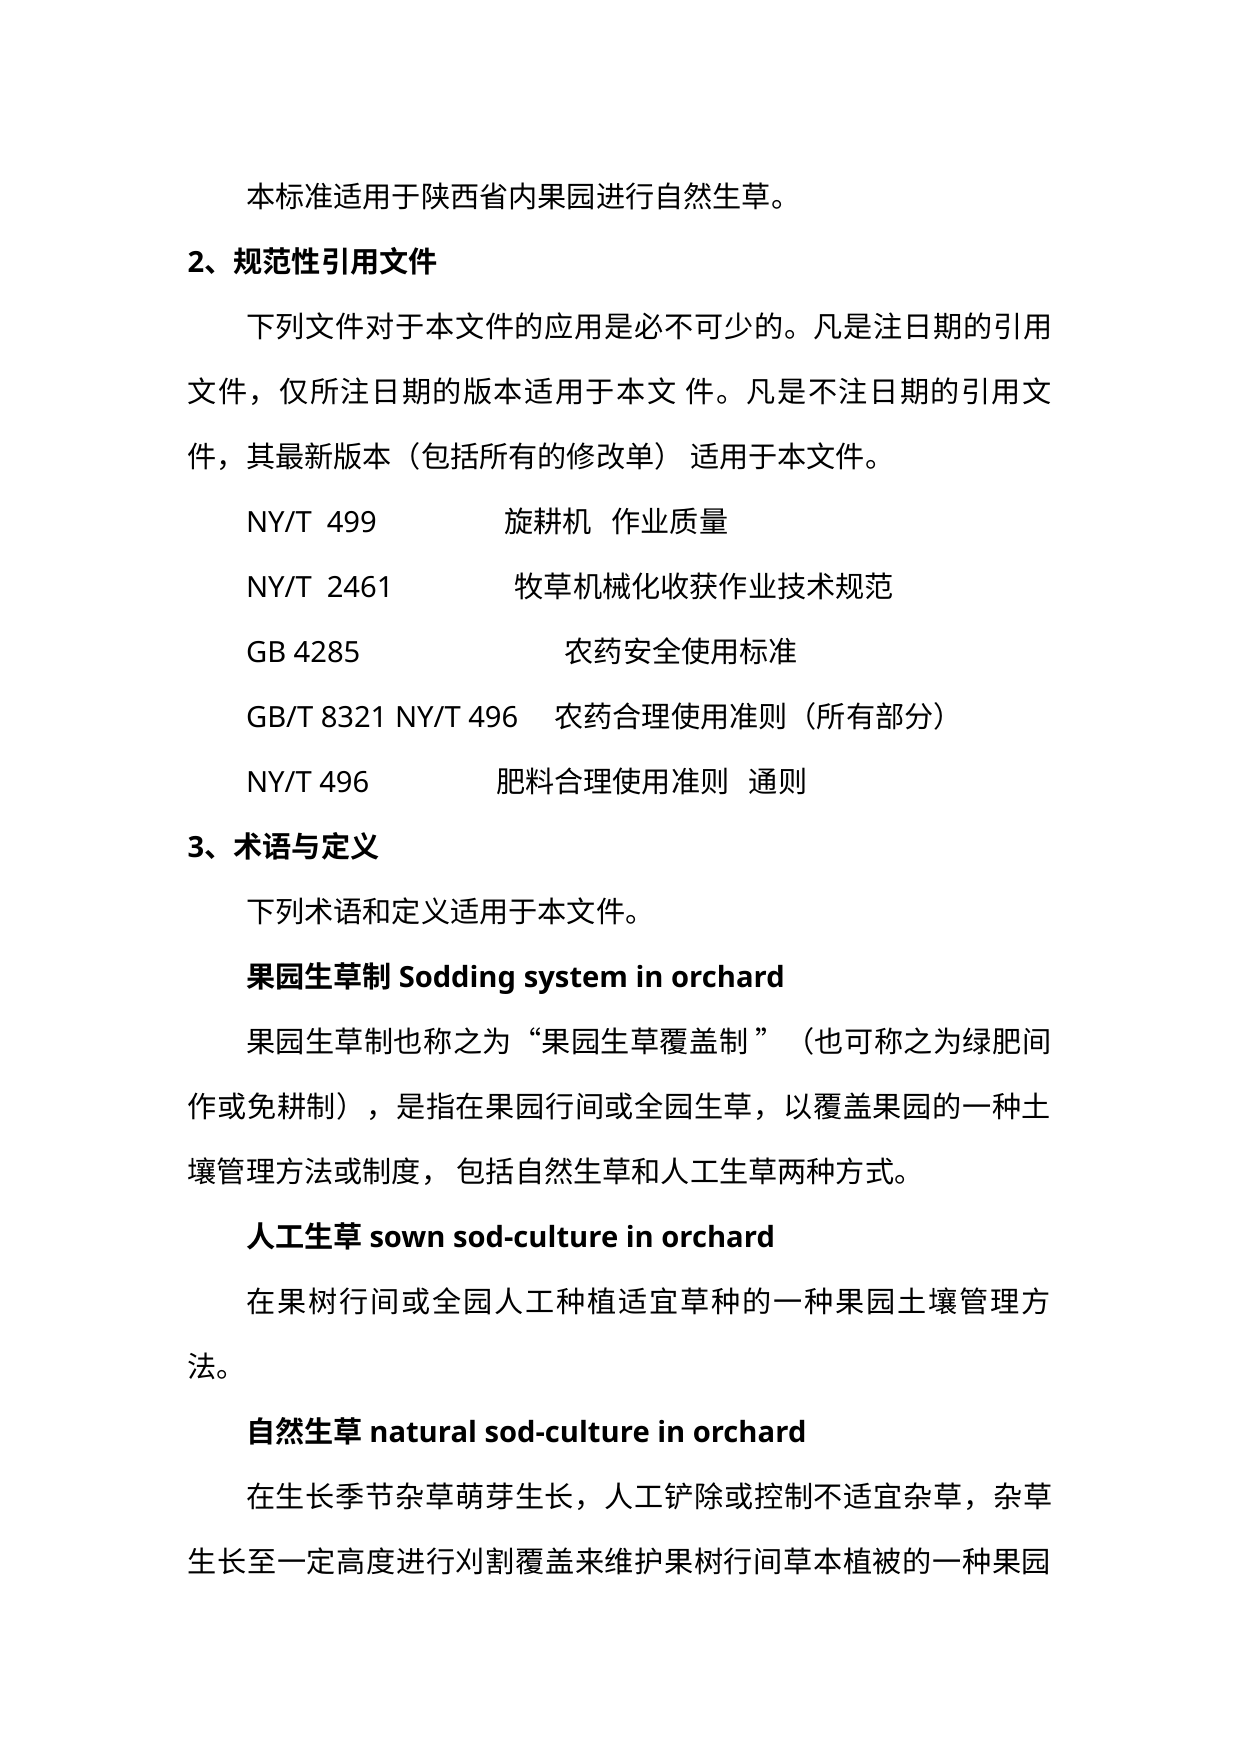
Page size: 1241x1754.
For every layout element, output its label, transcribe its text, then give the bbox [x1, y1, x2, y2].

text 人工生草 sown sod-culture in orchard [187, 1202, 1053, 1267]
text 果园生草制 Sodding system in orchard [187, 942, 1053, 1007]
text NY/T 496 肥料合理使用准则 通则 [187, 747, 1053, 812]
text 2、规范性引用文件 [187, 227, 1053, 292]
text 在果树行间或全园人工种植适宜草种的一种果园土壤管理方法。 [187, 1267, 1053, 1397]
text 本标准适用于陕西省内果园进行自然生草。 [187, 162, 1053, 227]
text GB/T 8321 NY/T 496 农药合理使用准则（所有部分） [187, 682, 1053, 747]
text 下列文件对于本文件的应用是必不可少的。凡是注日期的引用文件，仅所注日期的版本适用于本文 件。凡是不注日期的引用文件，其最新版本（包括所有的修改单） 适用于本文件。 [187, 292, 1053, 487]
text 果园生草制也称之为“果园生草覆盖制 ”（也可称之为绿肥间作或免耕制），是指在果园行间或全园生草，以覆盖果园的一种土壤管理方法或制度， 包括自然生草和人工生草两种方式。 [187, 1007, 1053, 1202]
text 自然生草 natural sod-culture in orchard [187, 1397, 1053, 1462]
text 下列术语和定义适用于本文件。 [187, 877, 1053, 942]
text NY/T 499 旋耕机 作业质量 [187, 487, 1053, 552]
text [187, 1462, 1053, 1592]
text 3、术语与定义 [187, 812, 1053, 877]
text GB 4285 农药安全使用标准 [187, 617, 1053, 682]
text NY/T 2461 牧草机械化收获作业技术规范 [187, 552, 1053, 617]
